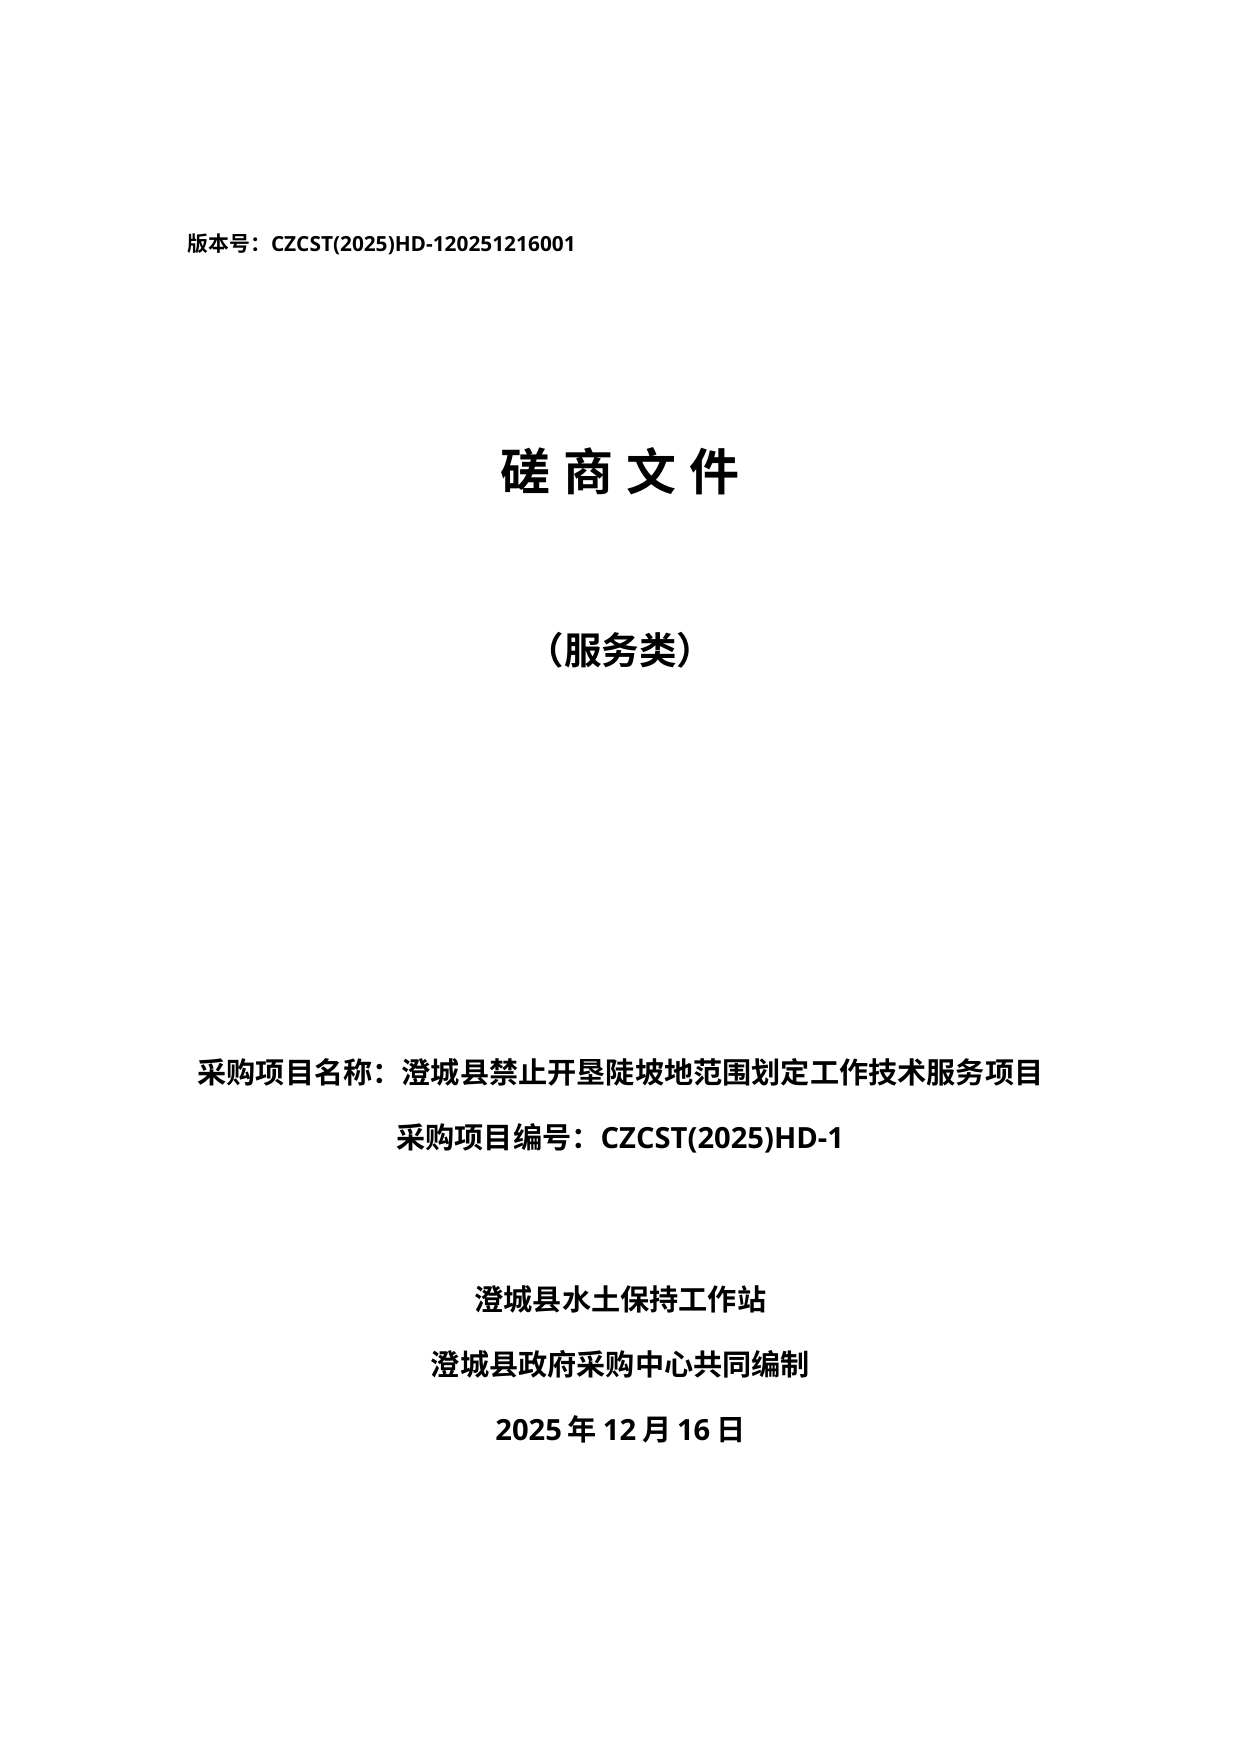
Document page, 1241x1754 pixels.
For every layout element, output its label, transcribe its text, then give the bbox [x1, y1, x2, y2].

text 版本号：CZCST(2025)HD-120251216001 [187, 227, 1053, 422]
text 采购项目名称：澄城县禁止开垦陡坡地范围划定工作技术服务项目 [187, 1039, 1053, 1104]
text 磋 商 文 件 [187, 422, 1053, 617]
text 2025年12月16日 [187, 1397, 1053, 1462]
text 澄城县政府采购中心共同编制 [187, 1332, 1053, 1397]
text 澄城县水土保持工作站 [187, 1267, 1053, 1332]
text （服务类） [187, 617, 1053, 1039]
text 采购项目编号：CZCST(2025)HD-1 [187, 1104, 1053, 1267]
